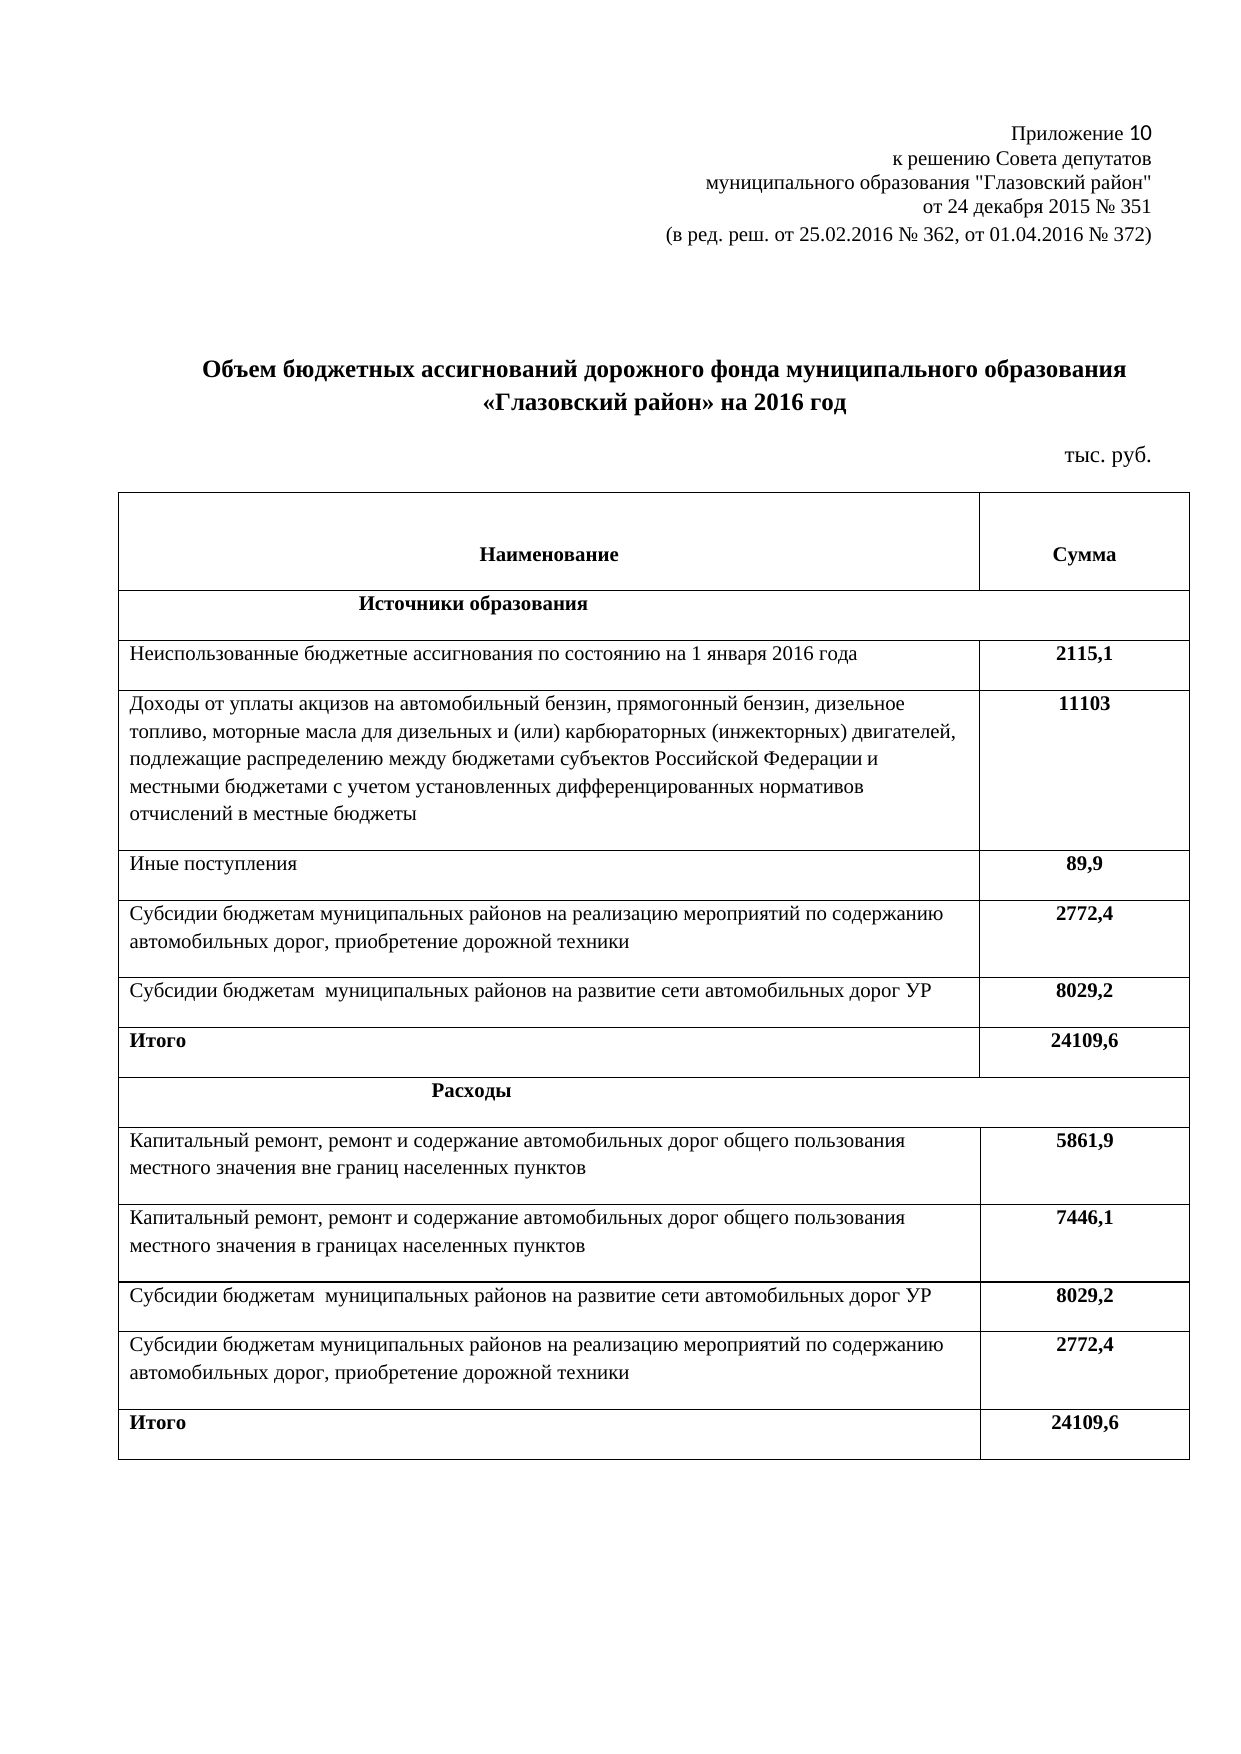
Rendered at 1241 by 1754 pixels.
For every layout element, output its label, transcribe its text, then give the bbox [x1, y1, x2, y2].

text Объем бюджетных ассигнований дорожного фонда муниципального образования «Глазовский район» на 2016 год [177, 354, 1152, 416]
table_cell Неиспользованные бюджетные ассигнования по состоянию на 1 января 2016 года [119, 641, 979, 690]
table_cell 2115,1 [980, 641, 1189, 690]
text от 24 декабря 2015 № 351 [177, 194, 1152, 218]
table_cell Расходы [119, 1078, 1189, 1127]
table_cell 7446,1 [981, 1205, 1189, 1281]
table_header Наименование [119, 493, 979, 590]
table_cell Капитальный ремонт, ремонт и содержание автомобильных дорог общего пользования местного значения в границах населенных пунктов [119, 1205, 980, 1281]
text Приложение 10 [177, 118, 1152, 146]
table_cell 5861,9 [981, 1128, 1189, 1204]
text (в ред. реш. от 25.02.2016 № 362, от 01.04.2016 № 372) [177, 222, 1152, 246]
table_header Сумма [980, 493, 1189, 590]
table_cell Субсидии бюджетам муниципальных районов на развитие сети автомобильных дорог УР [119, 1283, 980, 1331]
text к решению Совета депутатов [177, 146, 1152, 170]
table_cell Субсидии бюджетам муниципальных районов на развитие сети автомобильных дорог УР [119, 978, 979, 1027]
table_cell Итого [119, 1410, 980, 1458]
table_cell Источники образования [119, 591, 1189, 640]
table_cell 24109,6 [981, 1410, 1189, 1458]
table_cell 8029,2 [980, 978, 1189, 1027]
table_cell 2772,4 [980, 901, 1189, 977]
table_cell Доходы от уплаты акцизов на автомобильный бензин, прямогонный бензин, дизельное топливо, моторные масла для дизельных и (или) карбюраторных (инжекторных) двигателей, подлежащие распределению между бюджетами субъектов Российской Федерации и местными бюджетами с учетом установленных дифференцированных нормативов отчислений в местные бюджеты [119, 691, 979, 850]
table_cell Иные поступления [119, 851, 979, 900]
text тыс. руб. [177, 441, 1152, 467]
table_cell 24109,6 [980, 1028, 1189, 1077]
table_cell Субсидии бюджетам муниципальных районов на реализацию мероприятий по содержанию автомобильных дорог, приобретение дорожной техники [119, 901, 979, 977]
table_cell 11103 [980, 691, 1189, 850]
table_cell 8029,2 [981, 1283, 1189, 1331]
table_cell Капитальный ремонт, ремонт и содержание автомобильных дорог общего пользования местного значения вне границ населенных пунктов [119, 1128, 980, 1204]
table_cell Итого [119, 1028, 979, 1077]
table_cell Субсидии бюджетам муниципальных районов на реализацию мероприятий по содержанию автомобильных дорог, приобретение дорожной техники [119, 1332, 980, 1409]
table_cell 2772,4 [981, 1332, 1189, 1409]
table_cell 89,9 [980, 851, 1189, 900]
text муниципального образования "Глазовский район" [177, 170, 1152, 194]
